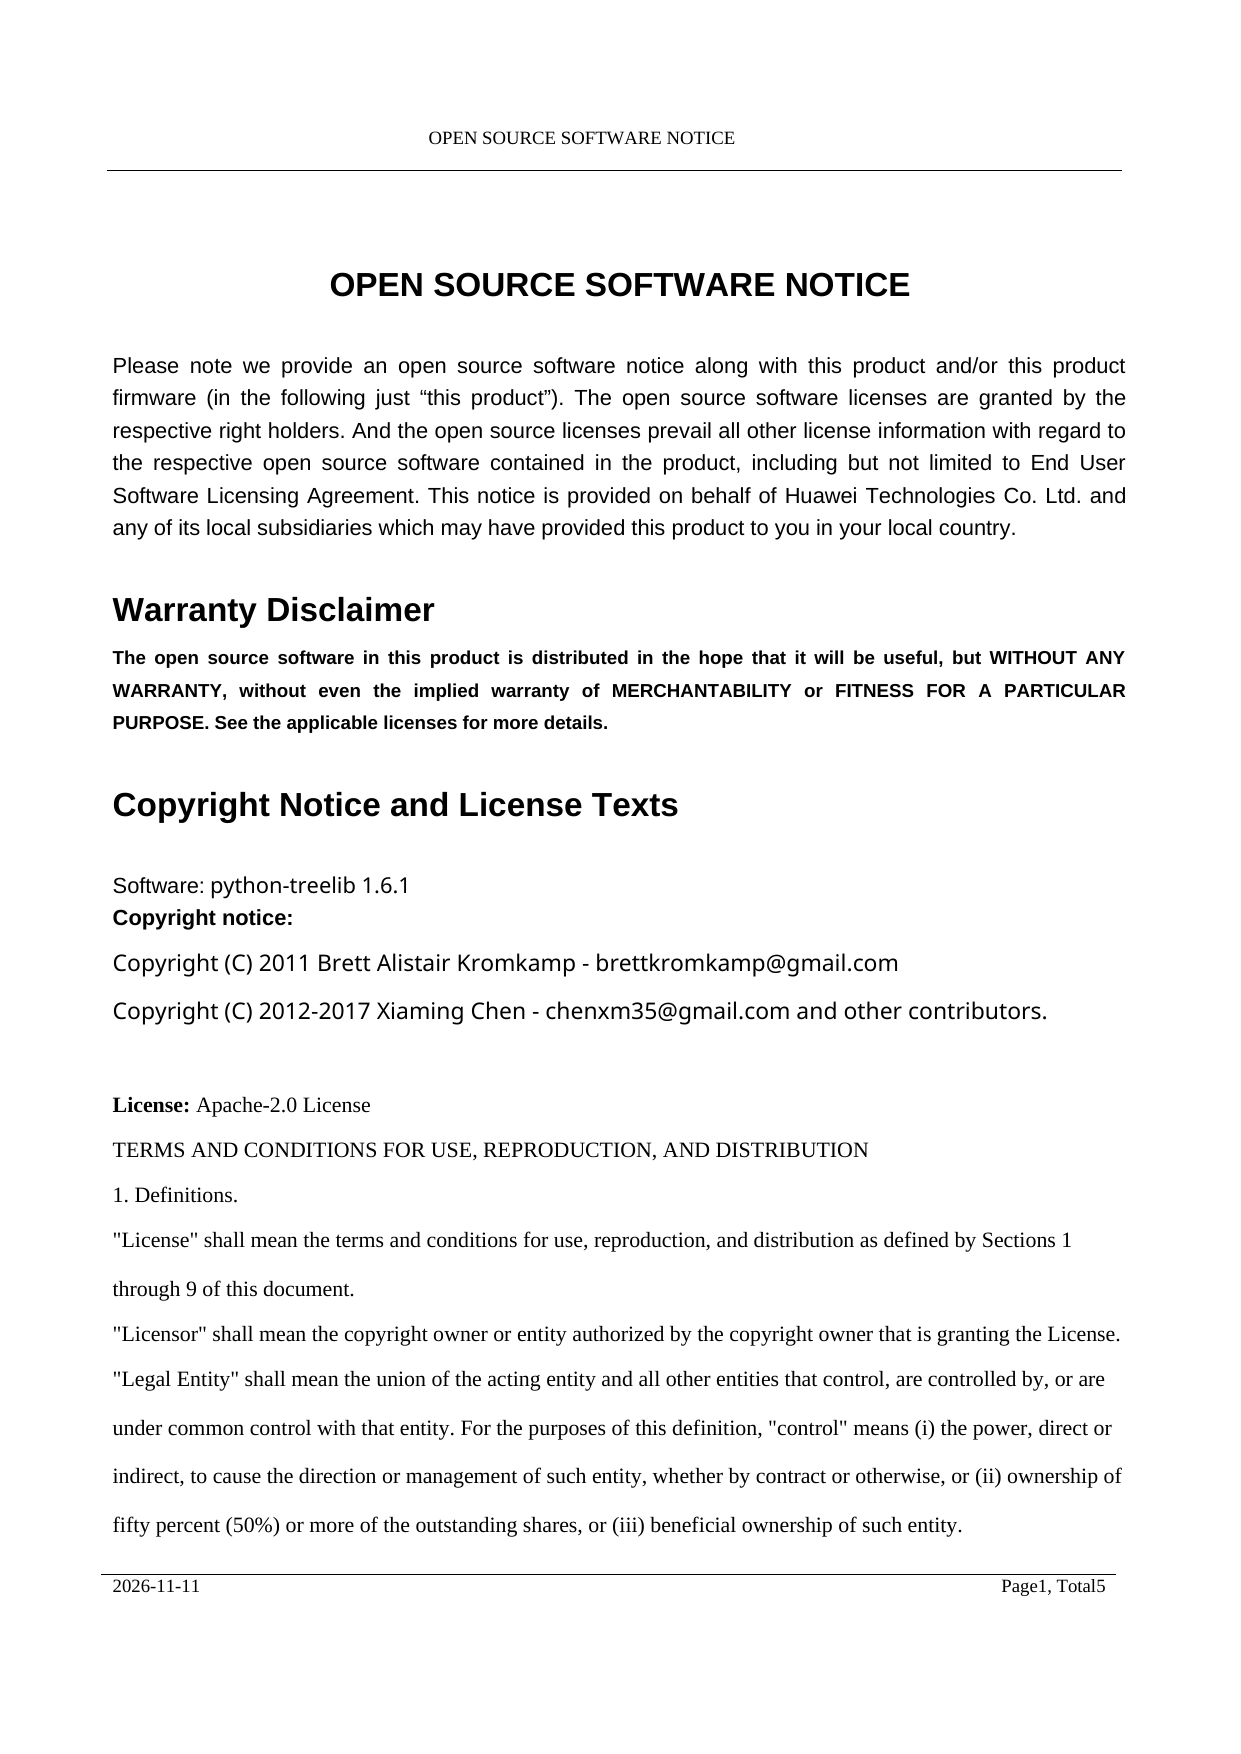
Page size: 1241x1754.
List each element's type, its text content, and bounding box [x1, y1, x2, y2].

text Copyright (C) 2011 Brett Alistair Kromkamp - brettkromkamp@gmail.com [112, 947, 1128, 979]
text Copyright Notice and License Texts [112, 771, 1128, 836]
text Copyright (C) 2012-2017 Xiaming Chen - chenxm35@gmail.com and other contributors. [112, 995, 1128, 1027]
text "License" shall mean the terms and conditions for use, reproduction, and distribution as defined by Sections 1 through 9 of this document. [112, 1223, 1128, 1304]
text The open source software in this product is distributed in the hope that it will be useful, but WITHOUT ANY WARRANTY, without even the implied warranty of MERCHANTABILITY or FITNESS FOR A PARTICULAR PURPOSE. See the applicable licenses for more details. [112, 641, 1128, 739]
text Please note we provide an open source software notice along with this product and/or this product firmware (in the following just “this product”). The open source software licenses are granted by the respective right holders. And the open source licenses prevail all other license information with regard to the respective open source software contained in the product, including but not limited to End User Software Licensing Agreement. This notice is provided on behalf of Huawei Technologies Co. Ltd. and any of its local subsidiaries which may have provided this product to you in your local country. [112, 349, 1128, 544]
text TERMS AND CONDITIONS FOR USE, REPRODUCTION, AND DISTRIBUTION [112, 1133, 1128, 1166]
text Copyright notice: [112, 901, 1128, 934]
text "Legal Entity" shall mean the union of the acting entity and all other entities that control, are controlled by, or are under common control with that entity. For the purposes of this definition, "control" means (i) the power, direct or indirect, to cause the direction or management of such entity, whether by contract or otherwise, or (ii) ownership of fifty percent (50%) or more of the outstanding shares, or (iii) beneficial ownership of such entity. [112, 1362, 1128, 1541]
text Warranty Disclaimer [112, 576, 1128, 641]
text License: Apache-2.0 License [112, 1088, 1128, 1120]
text OPEN SOURCE SOFTWARE NOTICE [112, 251, 1128, 316]
text 1. Definitions. [112, 1178, 1128, 1211]
text Software: python-treelib 1.6.1 [112, 869, 1128, 901]
text "Licensor" shall mean the copyright owner or entity authorized by the copyright owner that is granting the License. [112, 1317, 1128, 1349]
